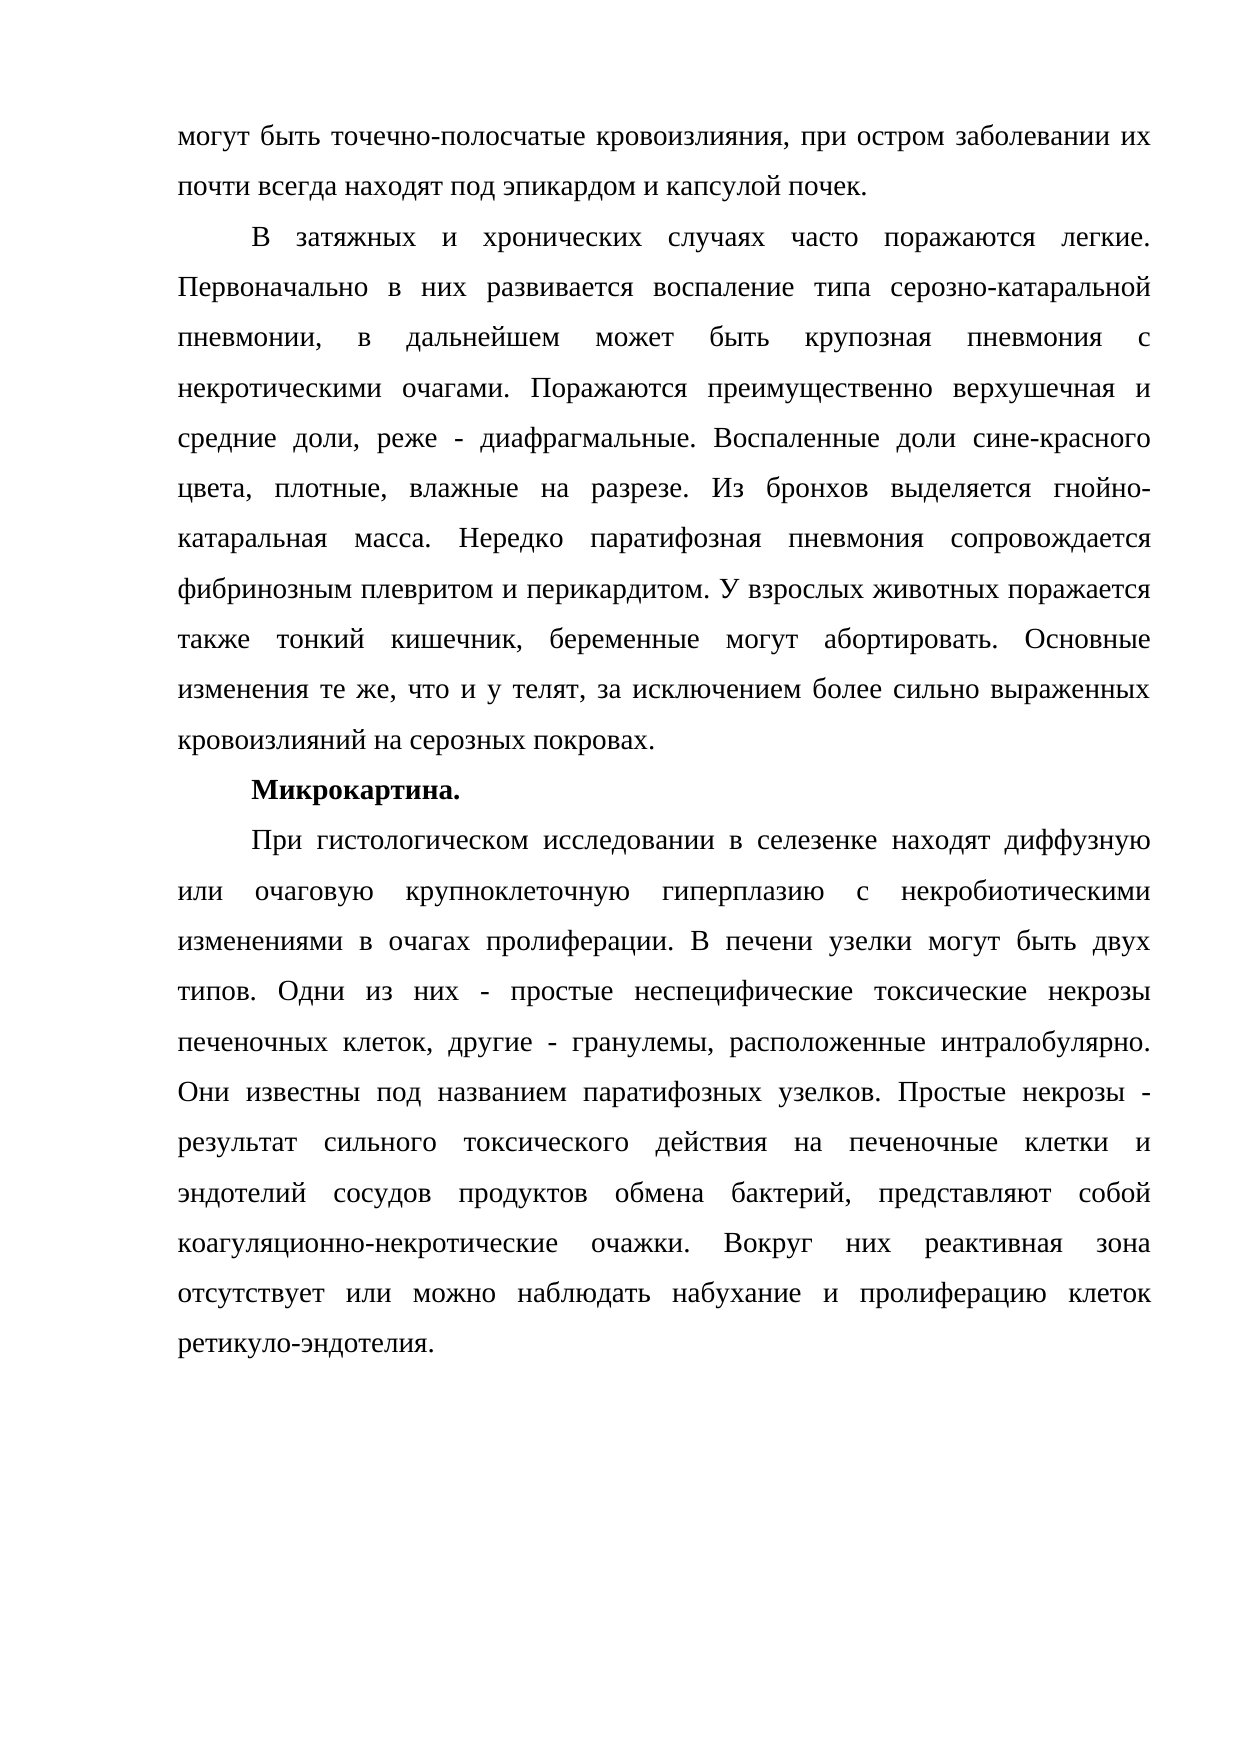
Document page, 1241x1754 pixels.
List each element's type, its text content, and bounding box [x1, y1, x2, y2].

text При гистологическом исследовании в селезенке находят диффузную или очаговую крупноклеточную гиперплазию с некробиотическими изменениями в очагах пролиферации. В печени узелки могут быть двух типов. Одни из них - простые неспецифические токсические некрозы печеночных клеток, другие - гранулемы, расположенные интралобулярно. Они известны под названием паратифозных узелков. Простые некрозы - результат сильного токсического действия на печеночные клетки и эндотелий сосудов продуктов обмена бактерий, представляют собой коагуляционно-некротические очажки. Вокруг них реактивная зона отсутствует или можно наблюдать набухание и пролиферацию клеток ретикуло-эндотелия. [177, 822, 1152, 1359]
text В затяжных и хронических случаях часто поражаются легкие. Первоначально в них развивается воспаление типа серозно-катаральной пневмонии, в дальнейшем может быть крупозная пневмония с некротическими очагами. Поражаются преимущественно верхушечная и средние доли, реже - диафрагмальные. Воспаленные доли сине-красного цвета, плотные, влажные на разрезе. Из бронхов выделяется гнойно-катаральная масса. Нередко паратифозная пневмония сопровождается фибринозным плевритом и перикардитом. У взрослых животных поражается также тонкий кишечник, беременные могут абортировать. Основные изменения те же, что и у телят, за исключением более сильно выраженных кровоизлияний на серозных покровах. [177, 219, 1152, 755]
text Микрокартина. [177, 772, 1152, 806]
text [177, 118, 1152, 202]
